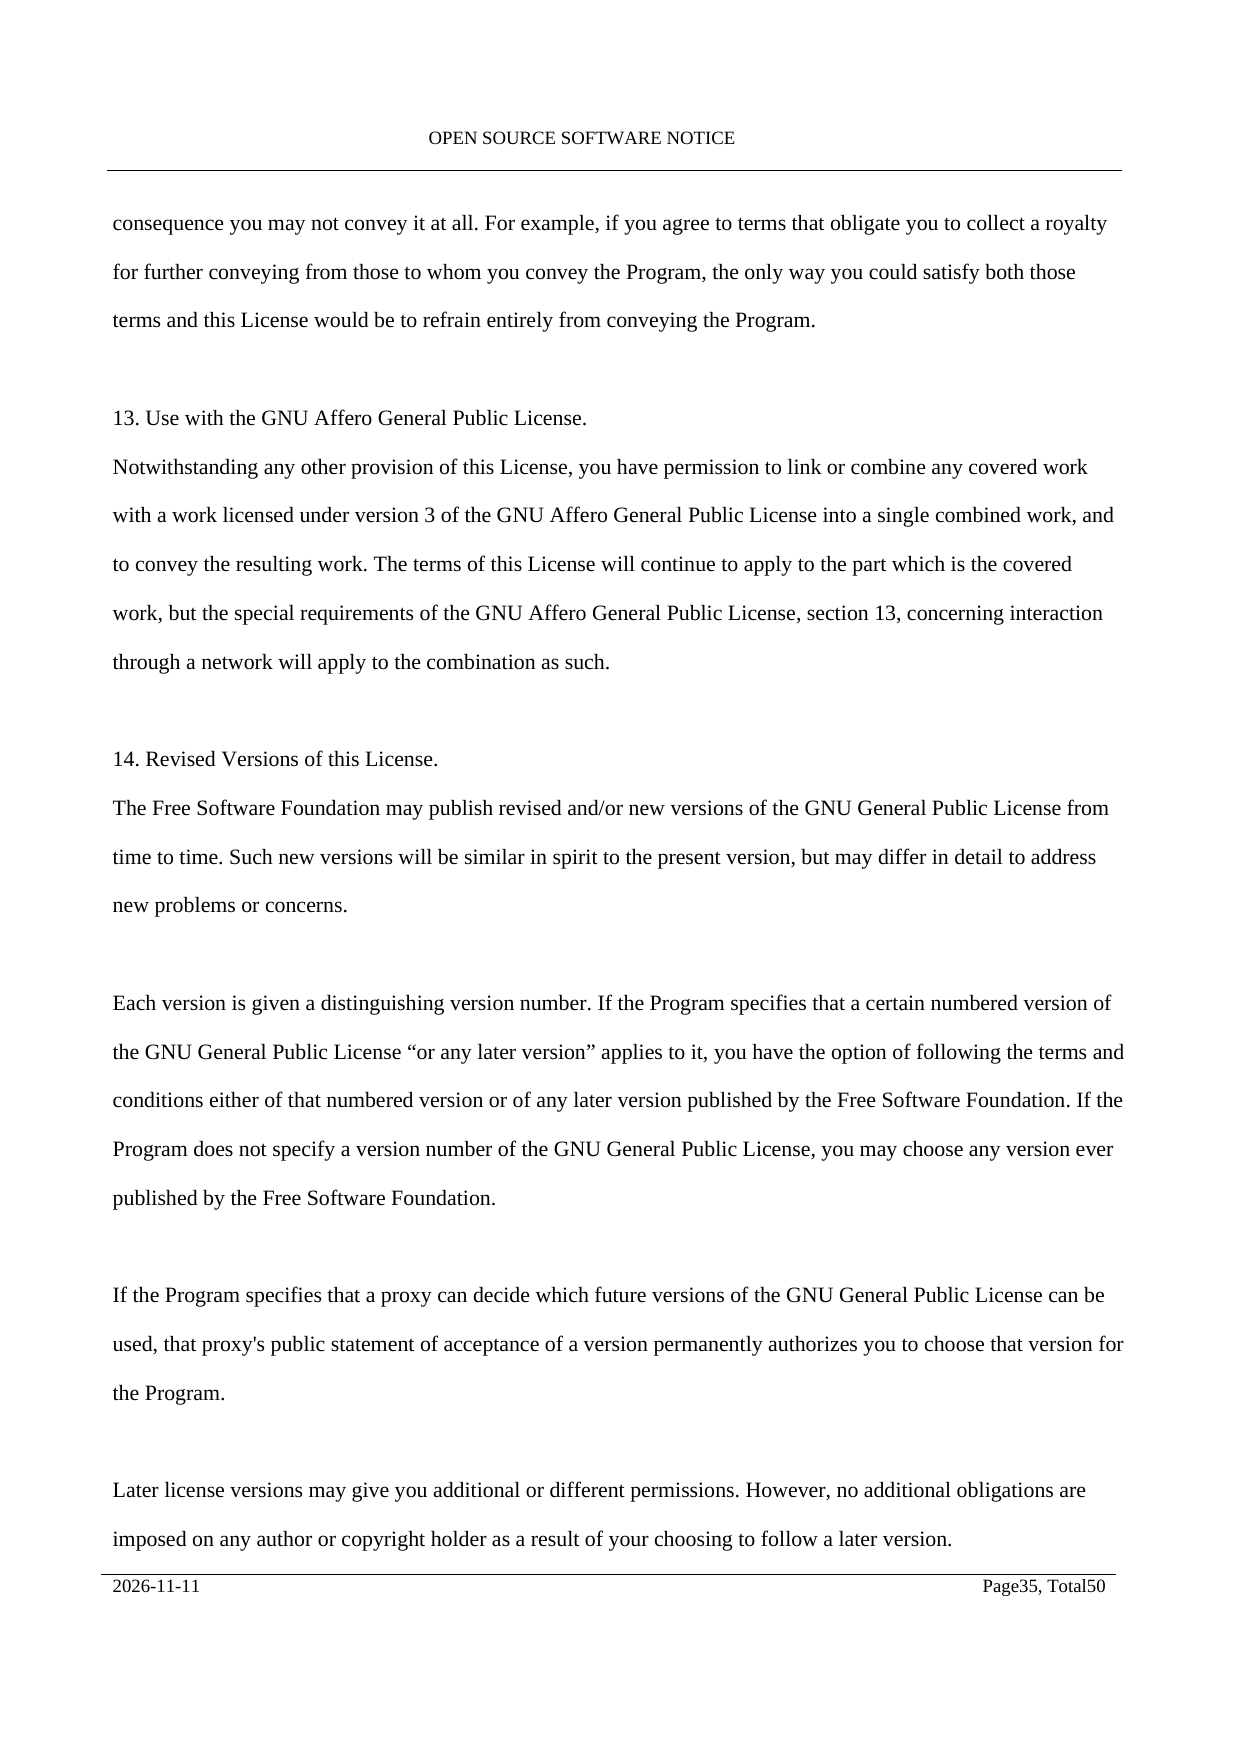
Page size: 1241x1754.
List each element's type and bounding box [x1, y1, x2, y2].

text [112, 206, 1128, 1555]
